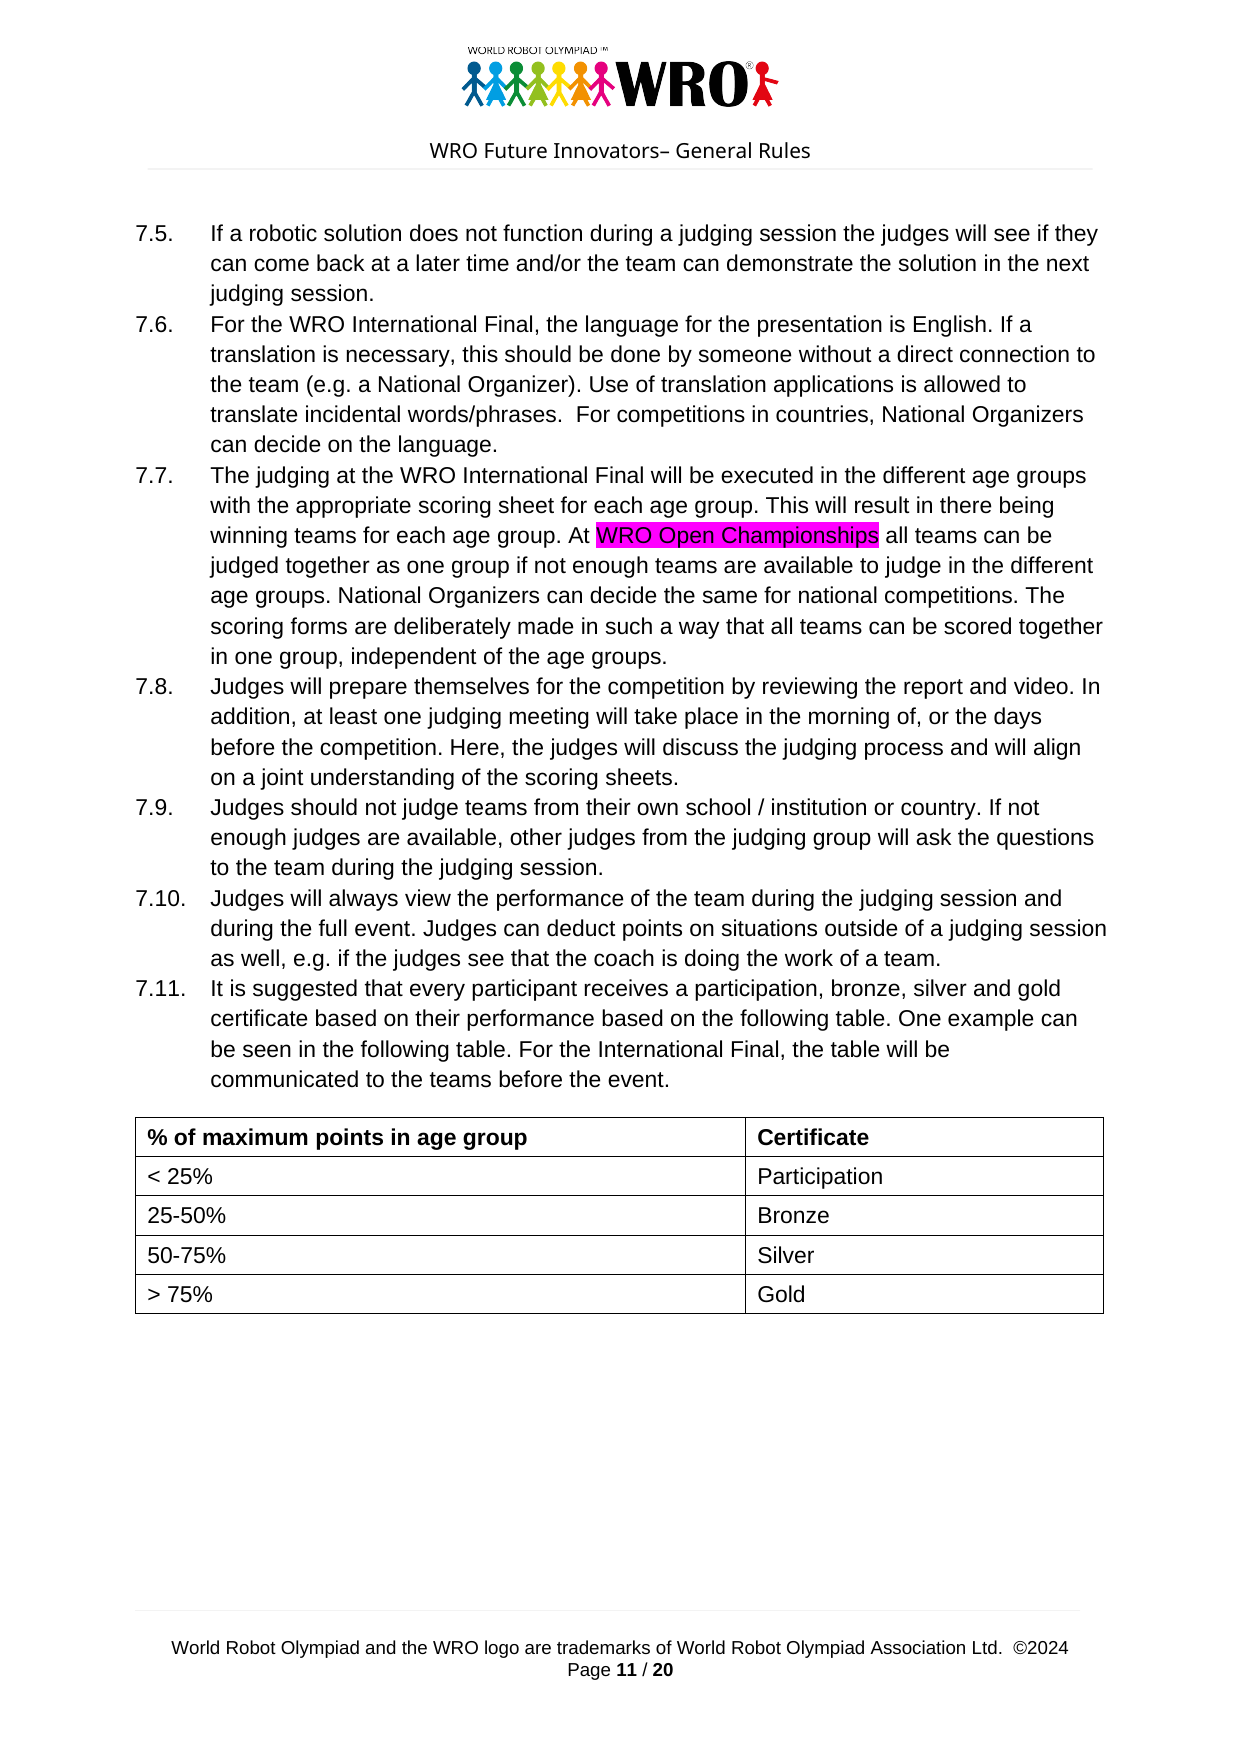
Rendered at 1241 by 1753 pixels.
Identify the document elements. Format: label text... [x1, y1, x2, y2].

table_cell Gold [746, 1275, 1103, 1313]
table_cell Silver [746, 1236, 1103, 1274]
table_cell 25-50% [136, 1196, 745, 1235]
picture [461, 47, 779, 107]
list Judges should not judge teams from their own school / institution or country. If not enough judges are available, other judges from the judging group will ask the questions to the team during the judging session. [135, 794, 1107, 881]
list It is suggested that every participant receives a participation, bronze, silver and gold certificate based on their performance based on the following table. One example can be seen in the following table. For the International Final, the table will be communicated to the teams before the event. [135, 975, 1105, 1092]
list Judges will always view the performance of the team during the judging session and during the full event. Judges can deduct points on situations outside of a judging session as well, e.g. if the judges see that the coach is doing the work of a team. [135, 884, 1107, 971]
list Judges will prepare themselves for the competition by reviewing the report and video. In addition, at least one judging meeting will take place in the morning of, or the days before the competition. Here, the judges will discuss the judging process and will align on a joint understanding of the scoring sheets. [135, 673, 1107, 790]
list For the WRO International Final, the language for the presentation is English. If a translation is necessary, this should be done by someone without a direct connection to the team (e.g. a National Organizer). Use of translation applications is allowed to translate incidental words/phrases. For competitions in countries, National Organizers can decide on the language. [135, 311, 1107, 458]
table_header Certificate [746, 1118, 1103, 1156]
table_cell > 75% [136, 1275, 745, 1313]
picture [491, 101, 501, 107]
list If a robotic solution does not function during a judging session the judges will see if they can come back at a later time and/or the team can demonstrate the solution in the next judging session. [135, 220, 1107, 307]
table_cell < 25% [136, 1157, 745, 1195]
list The judging at the WRO International Final will be executed in the different age groups with the appropriate scoring sheet for each age group. This will result in there being winning teams for each age group. At WRO Open Championships all teams can be judged together as one group if not enough teams are available to judge in the different age groups. National Organizers can decide the same for national competitions. The scoring forms are deliberately made in such a way that all teams can be scored together in one group, independent of the age groups. [135, 462, 1107, 669]
table_cell Participation [746, 1157, 1103, 1195]
table_cell 50-75% [136, 1236, 745, 1274]
table_cell Bronze [746, 1196, 1103, 1235]
table_header % of maximum points in age group [136, 1118, 745, 1156]
